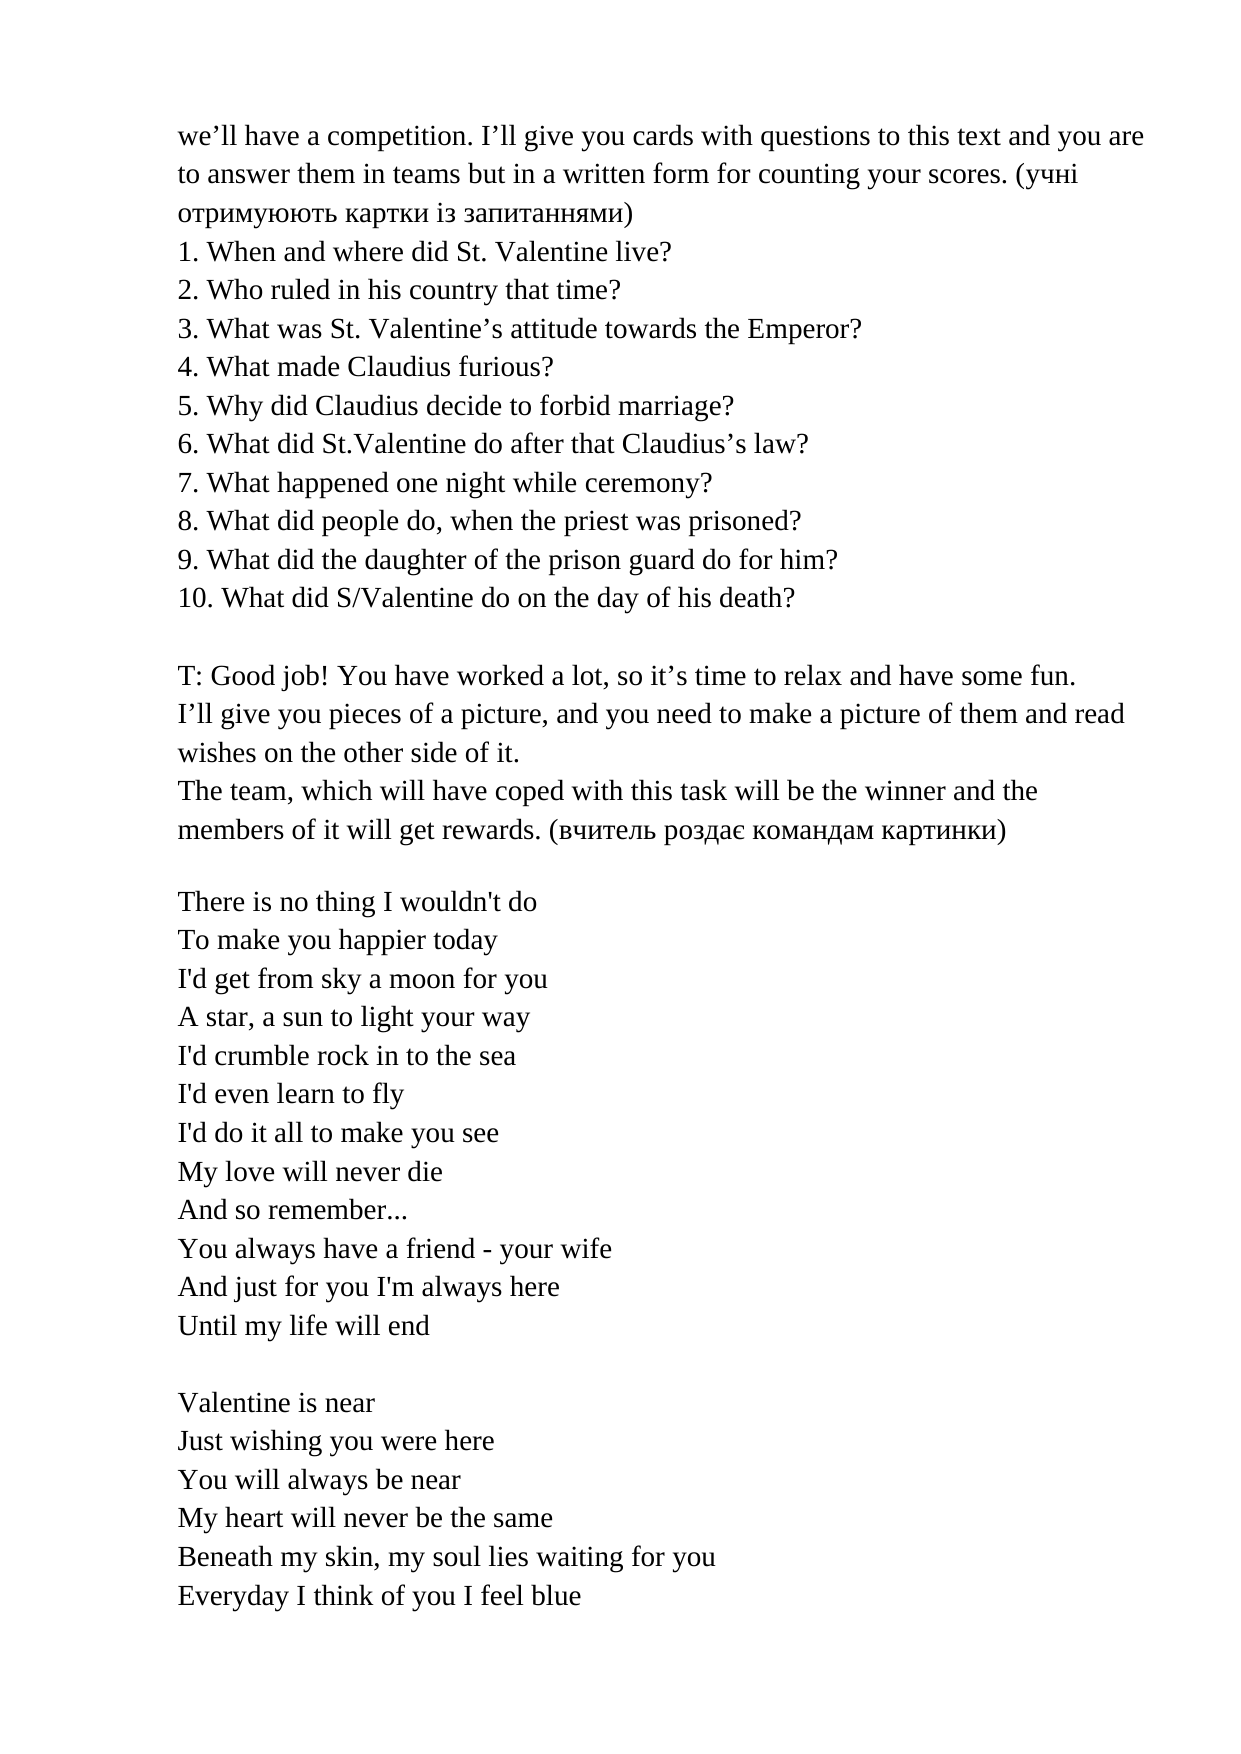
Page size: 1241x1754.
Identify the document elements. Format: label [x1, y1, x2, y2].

text [177, 118, 1152, 1611]
